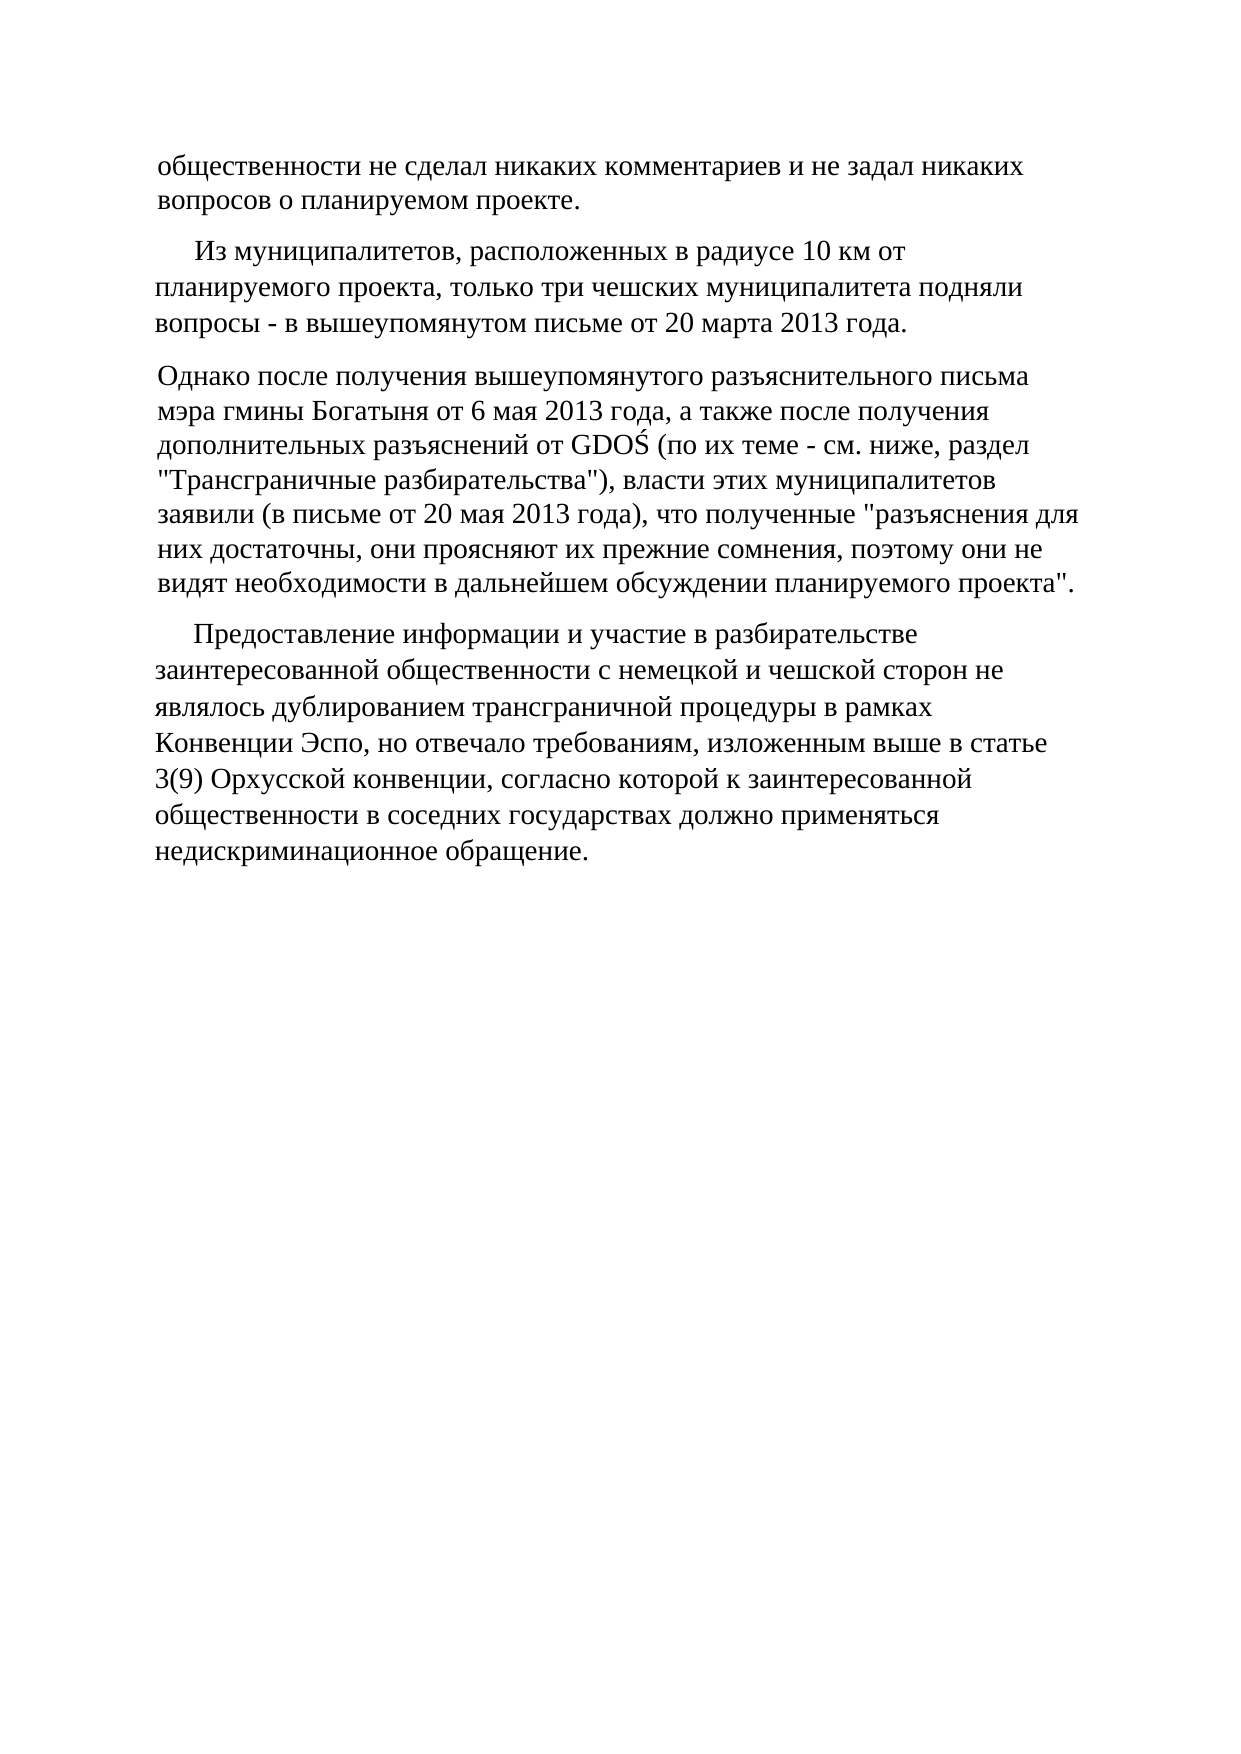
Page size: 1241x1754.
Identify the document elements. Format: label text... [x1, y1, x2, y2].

text Из муниципалитетов, расположенных в радиусе 10 км от планируемого проекта, только три чешских муниципалитета подняли вопросы - в вышеупомянутом письме от 20 марта 2013 года. [154, 233, 1074, 339]
text Однако после получения вышеупомянутого разъяснительного письма мэра гмины Богатыня от 6 мая 2013 года, а также после получения дополнительных разъяснений от GDOŚ (по их теме - см. ниже, раздел "Трансграничные разбирательства"), власти этих муниципалитетов заявили (в письме от 20 мая 2013 года), что полученные "разъяснения для них достаточны, они проясняют их прежние сомнения, поэтому они не видят необходимости в дальнейшем обсуждении планируемого проекта". [157, 358, 1081, 599]
text Предоставление информации и участие в разбирательстве заинтересованной общественности с немецкой и чешской сторон не являлось дублированием трансграничной процедуры в рамках Конвенции Эспо, но отвечало требованиям, изложенным выше в статье 3(9) Орхусской конвенции, согласно которой к заинтересованной общественности в соседних государствах должно применяться недискриминационное обращение. [154, 616, 1057, 867]
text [157, 148, 1081, 216]
